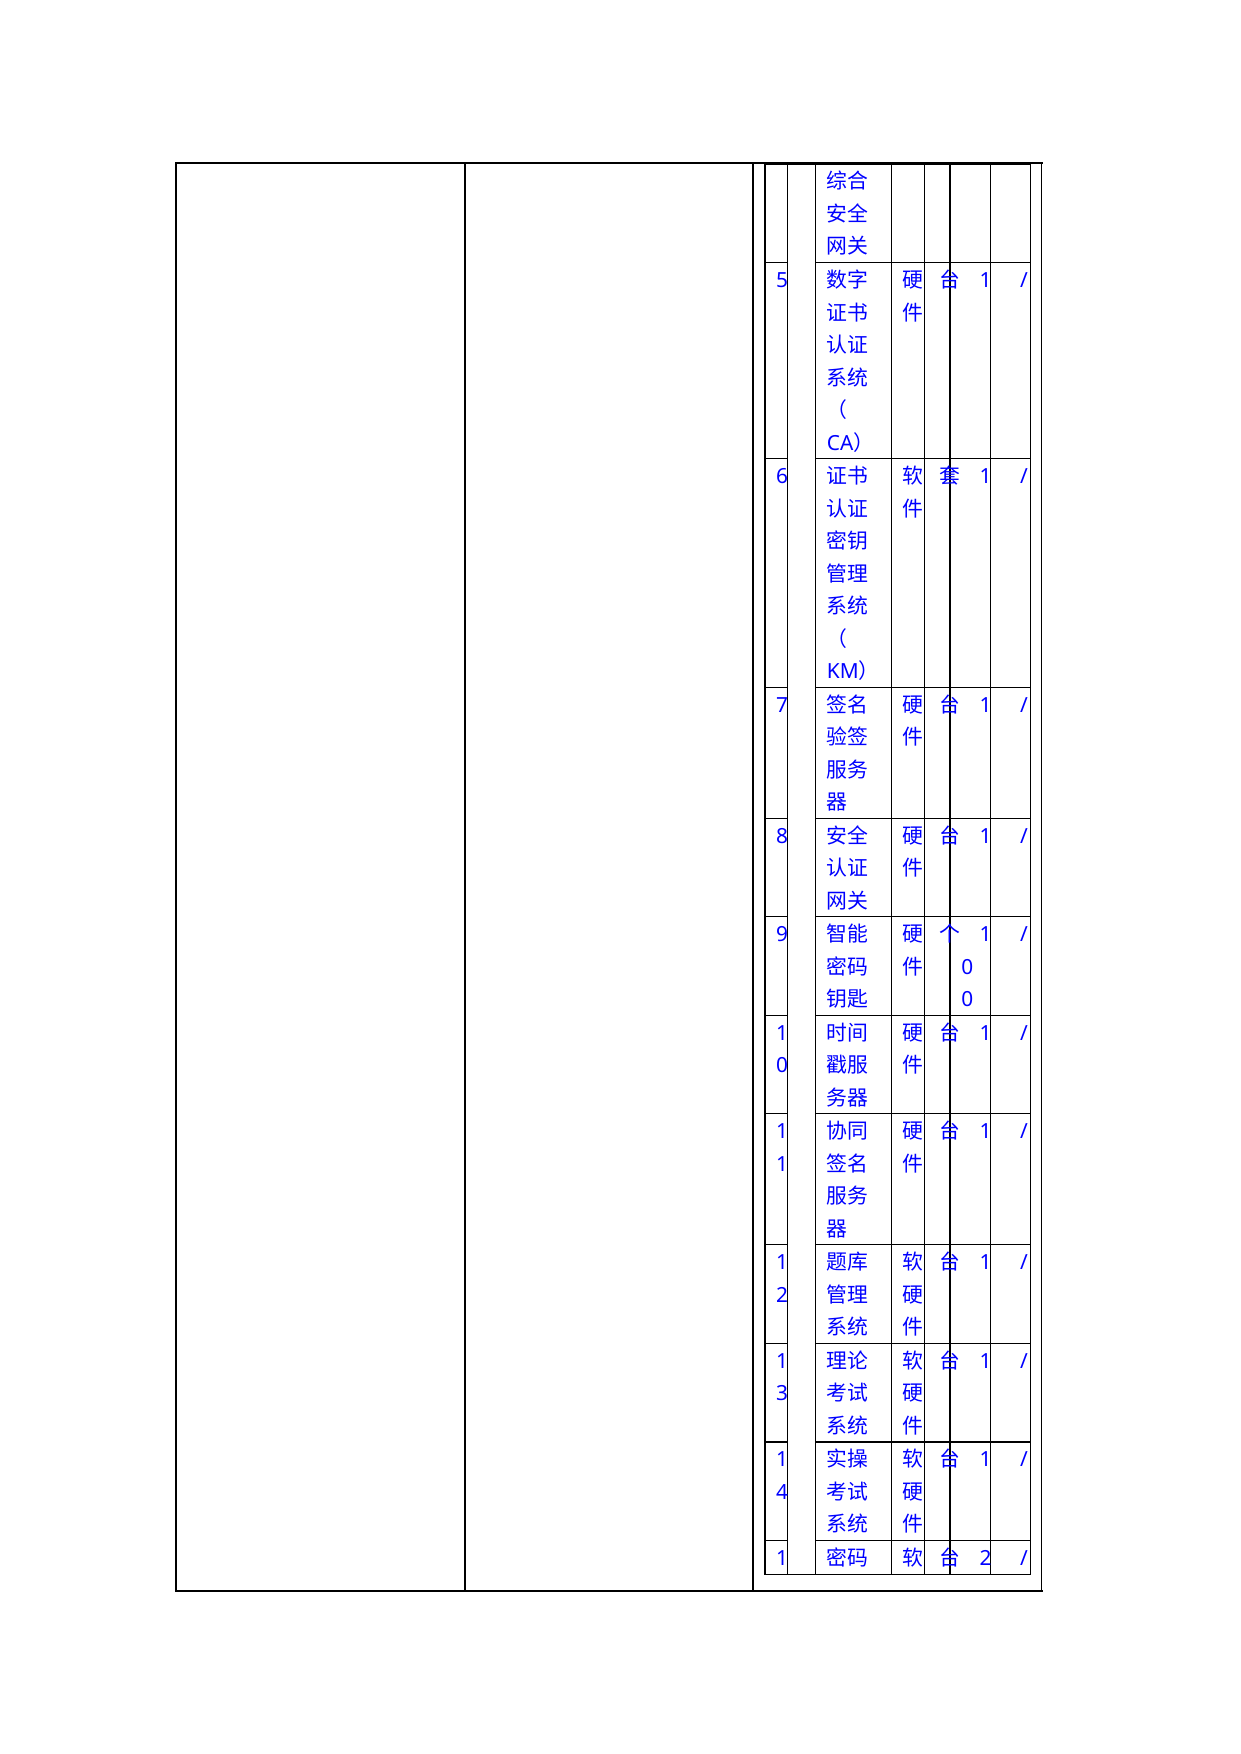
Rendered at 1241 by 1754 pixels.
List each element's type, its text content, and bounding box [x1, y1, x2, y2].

table_cell [466, 164, 752, 1590]
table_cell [754, 164, 1041, 1590]
table_cell 1 [177, 164, 464, 1590]
